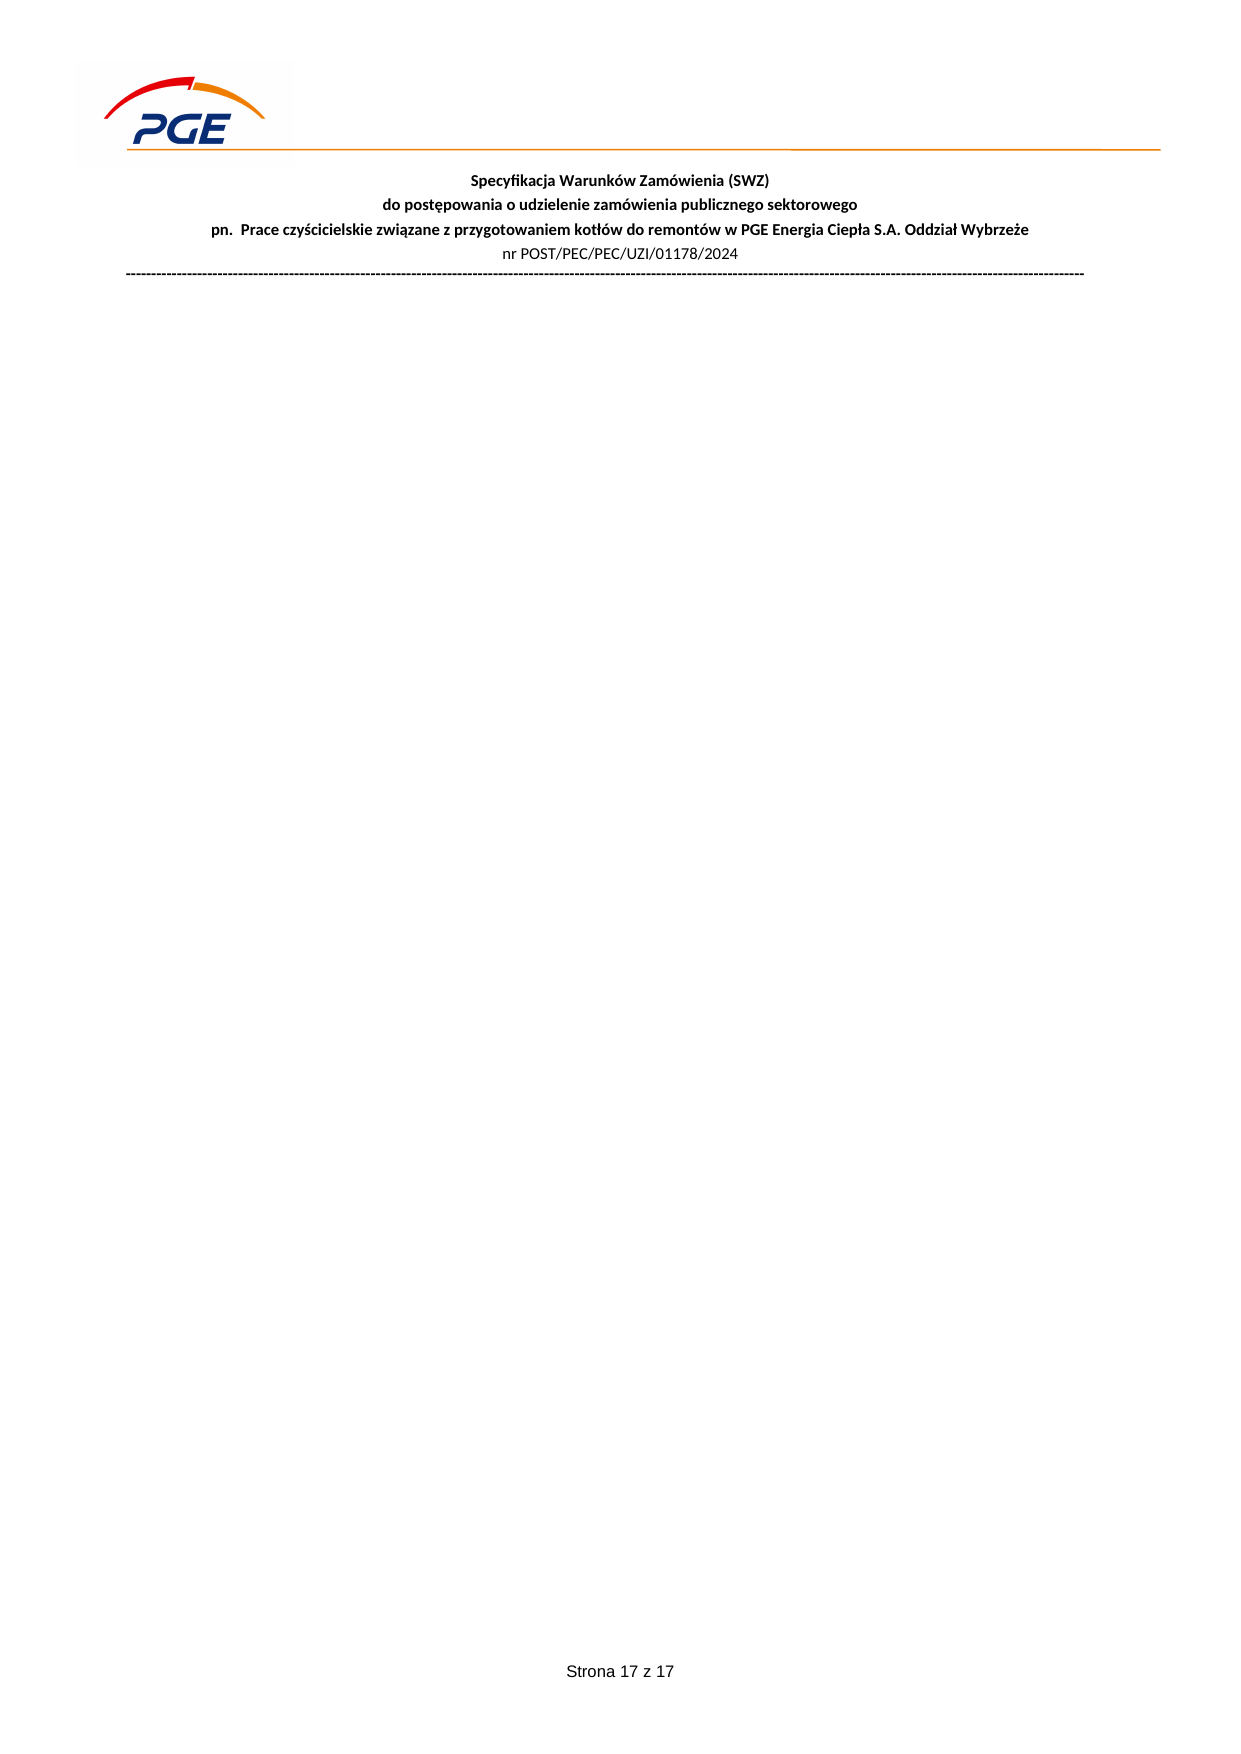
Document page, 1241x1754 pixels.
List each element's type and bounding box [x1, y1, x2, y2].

picture [75, 60, 294, 167]
